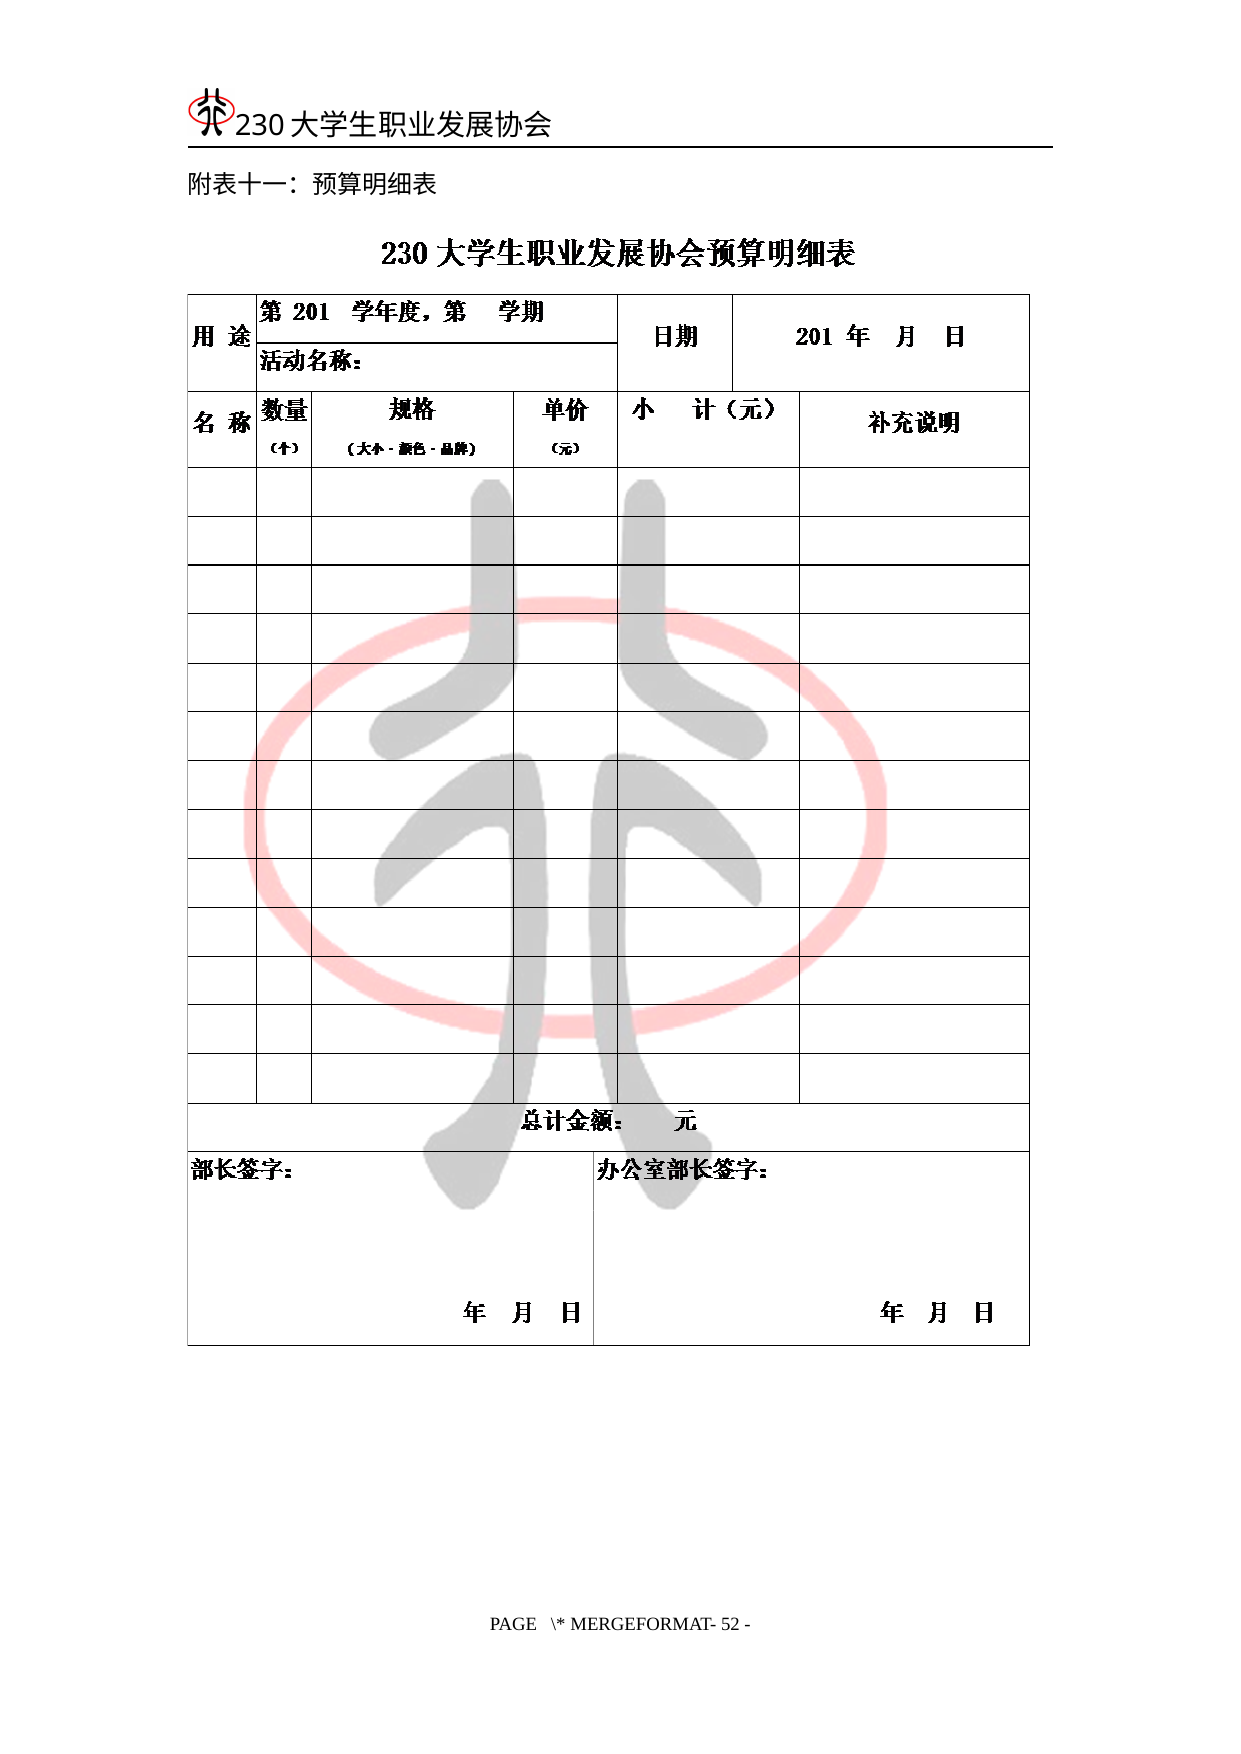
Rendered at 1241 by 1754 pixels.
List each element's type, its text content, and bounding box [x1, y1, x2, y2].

picture [187, 234, 1032, 1398]
picture [187, 88, 235, 136]
text 附表十一：预算明细表 [187, 163, 1053, 202]
